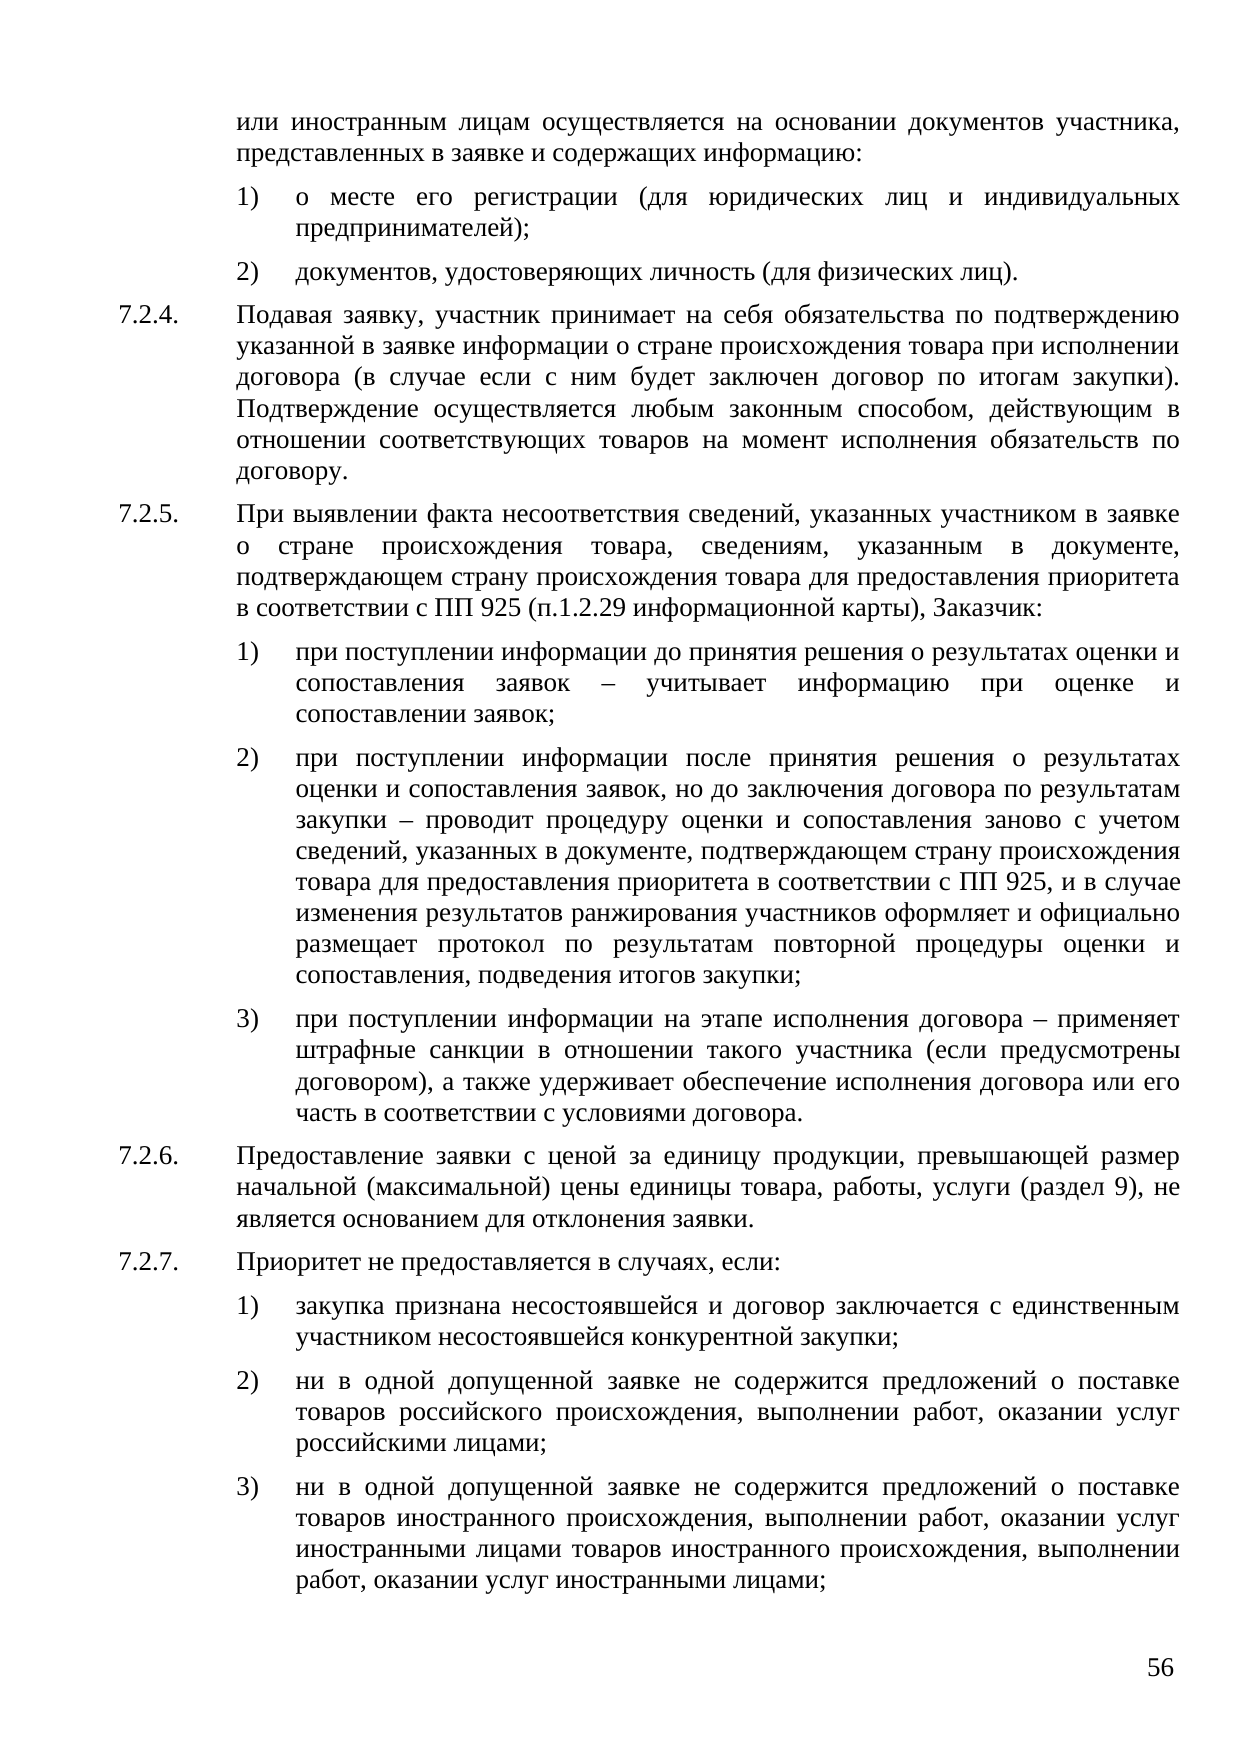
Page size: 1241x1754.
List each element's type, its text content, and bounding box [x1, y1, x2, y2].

text Подавая заявку, участник принимает на себя обязательства по подтверждению указанной в заявке информации о стране происхождения товара при исполнении договора (в случае если с ним будет заключен договор по итогам закупки). Подтверждение осуществляется любым законным способом, действующим в отношении соответствующих товаров на момент исполнения обязательств по договору. [118, 298, 1181, 485]
text при поступлении информации до принятия решения о результатах оценки и сопоставления заявок – учитывает информацию при оценке и сопоставлении заявок; [236, 635, 1181, 728]
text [118, 105, 1181, 167]
text закупка признана несостоявшейся и договор заключается с единственным участником несостоявшейся конкурентной закупки; [236, 1289, 1181, 1351]
text При выявлении факта несоответствия сведений, указанных участником в заявке о стране происхождения товара, сведениям, указанным в документе, подтверждающем страну происхождения товара для предоставления приоритета в соответствии с ПП 925 (п.1.2.29 информационной карты), Заказчик: [118, 498, 1181, 622]
text ни в одной допущенной заявке не содержится предложений о поставке товаров иностранного происхождения, выполнении работ, оказании услуг иностранными лицами товаров иностранного происхождения, выполнении работ, оказании услуг иностранными лицами; [236, 1470, 1181, 1594]
text Приоритет не предоставляется в случаях, если: [118, 1245, 1181, 1276]
text о месте его регистрации (для юридических лиц и индивидуальных предпринимателей); [236, 180, 1181, 242]
text при поступлении информации после принятия решения о результатах оценки и сопоставления заявок, но до заключения договора по результатам закупки – проводит процедуру оценки и сопоставления заново с учетом сведений, указанных в документе, подтверждающем страну происхождения товара для предоставления приоритета в соответствии с ПП 925, и в случае изменения результатов ранжирования участников оформляет и официально размещает протокол по результатам повторной процедуры оценки и сопоставления, подведения итогов закупки; [236, 741, 1181, 990]
text ни в одной допущенной заявке не содержится предложений о поставке товаров российского происхождения, выполнении работ, оказании услуг российскими лицами; [236, 1364, 1181, 1457]
text документов, удостоверяющих личность (для физических лиц). [236, 254, 1181, 286]
text при поступлении информации на этапе исполнения договора – применяет штрафные санкции в отношении такого участника (если предусмотрены договором), а также удерживает обеспечение исполнения договора или его часть в соответствии с условиями договора. [236, 1002, 1181, 1127]
text Предоставление заявки с ценой за единицу продукции, превышающей размер начальной (максимальной) цены единицы товара, работы, услуги (раздел 9), не является основанием для отклонения заявки. [118, 1139, 1181, 1233]
